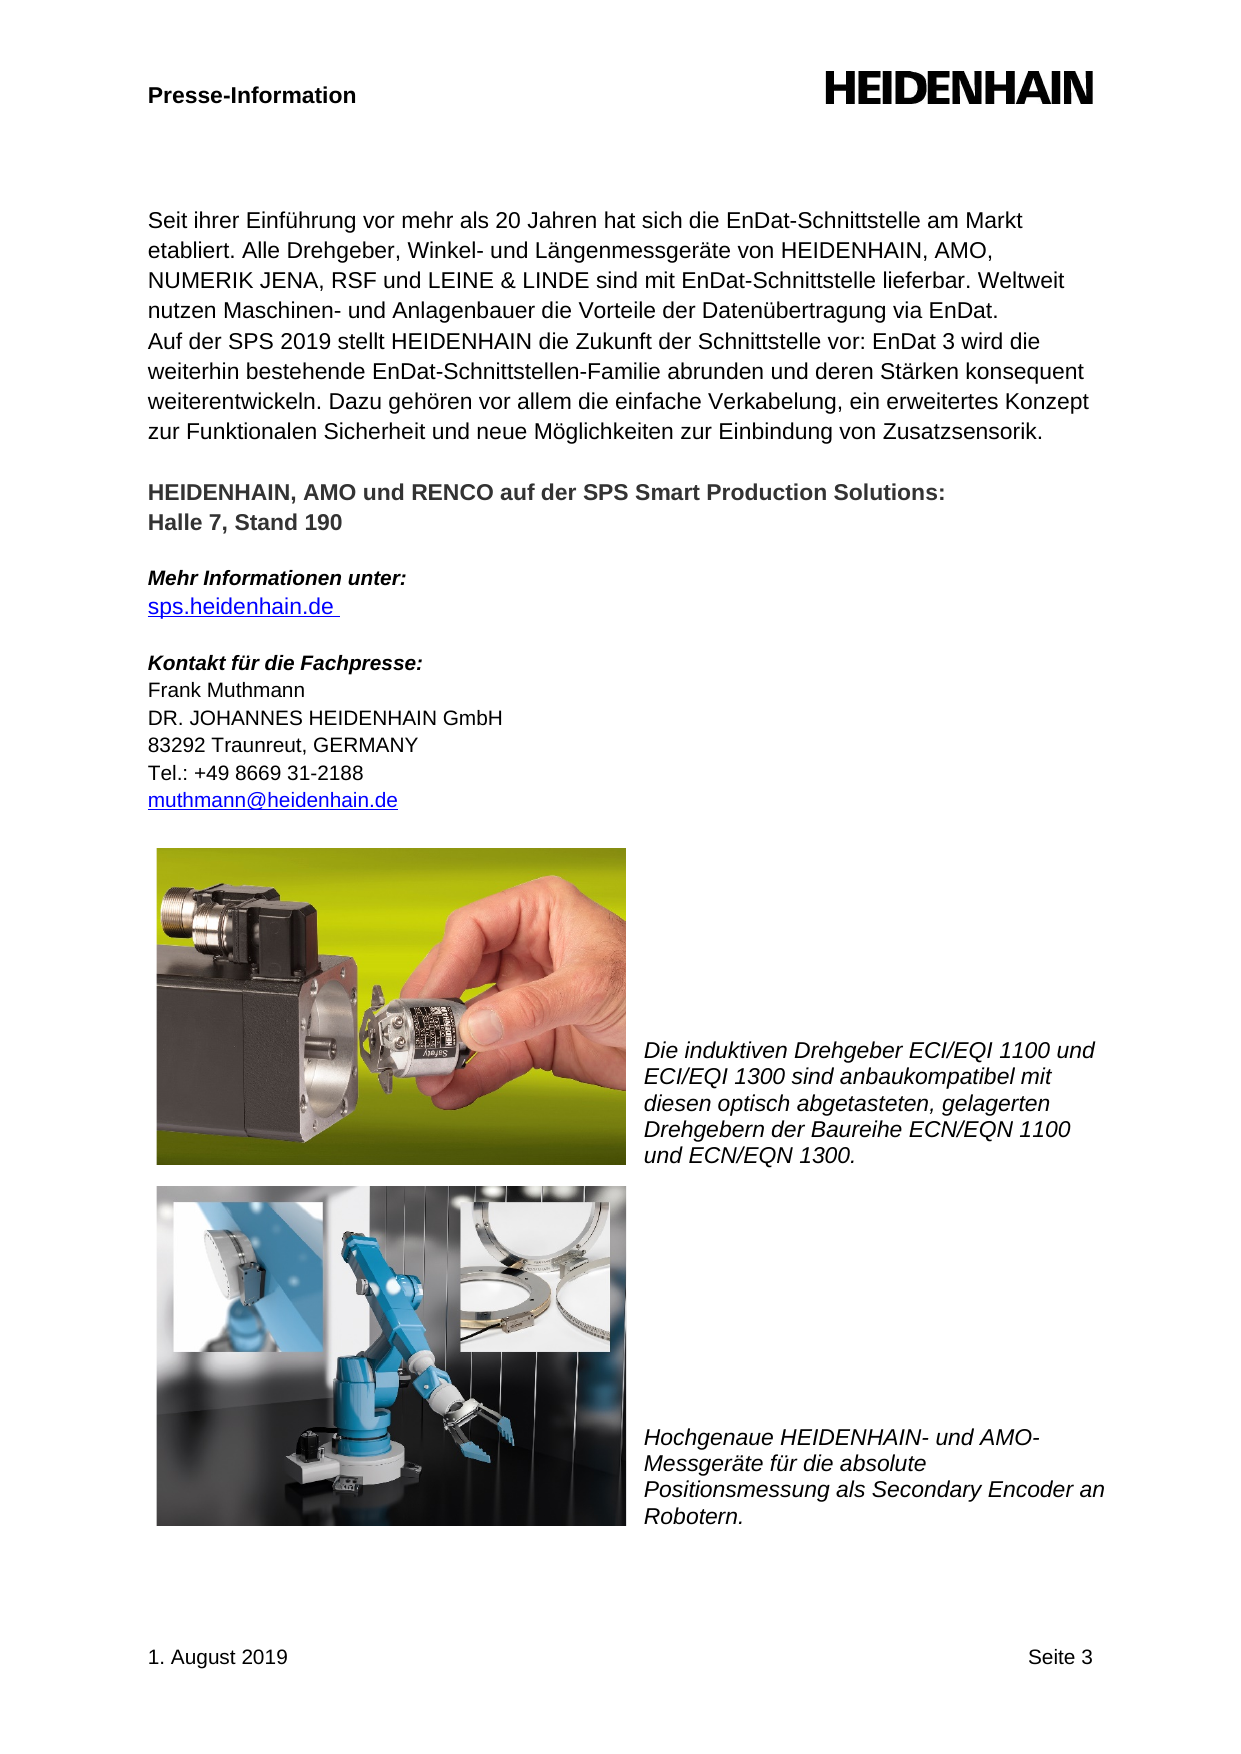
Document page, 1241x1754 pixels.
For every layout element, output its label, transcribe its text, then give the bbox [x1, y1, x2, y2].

text Auf der SPS 2019 stellt HEIDENHAIN die Zukunft der Schnittstelle vor: EnDat 3 wird die weiterhin bestehende EnDat-Schnittstellen-Familie abrunden und deren Stärken konsequent weiterentwickeln. Dazu gehören vor allem die einfache Verkabelung, ein erweitertes Konzept zur Funktionalen Sicherheit und neue Möglichkeiten zur Einbindung von Zusatzsensorik. [148, 328, 1092, 444]
table_header [148, 840, 635, 1177]
picture [156, 848, 626, 1165]
text Tel.: +49 8669 31-2188 [148, 761, 1092, 784]
table_header Die induktiven Drehgeber ECI/EQI 1100 und ECI/EQI 1300 sind anbaukompatibel mit diesen optisch abgetasteten, gelagerten Drehgebern der Baureihe ECN/EQN 1100 und ECN/EQN 1300. [635, 840, 1122, 1177]
picture [156, 1186, 627, 1526]
text Seit ihrer Einführung vor mehr als 20 Jahren hat sich die EnDat-Schnittstelle am Markt etabliert. Alle Drehgeber, Winkel- und Längenmessgeräte von HEIDENHAIN, AMO, NUMERIK JENA, RSF und LEINE & LINDE sind mit EnDat-Schnittstelle lieferbar. Weltweit nutzen Maschinen- und Anlagenbauer die Vorteile der Datenübertragung via EnDat. [148, 207, 1092, 324]
text Frank Muthmann [148, 678, 1092, 702]
text Mehr Informationen unter: [148, 565, 1092, 589]
table_cell [148, 1178, 635, 1538]
text 83292 Traunreut, GERMANY [148, 733, 1092, 757]
picture [825, 71, 1093, 104]
text muthmann@heidenhain.de [148, 788, 1092, 812]
text HEIDENHAIN, AMO und RENCO auf der SPS Smart Production Solutions: Halle 7, Stand 190 [148, 479, 1092, 535]
table_cell Hochgenaue HEIDENHAIN- und AMO-Messgeräte für die absolute Positionsmessung als Secondary Encoder an Robotern. [635, 1178, 1122, 1538]
text Kontakt für die Fachpresse: [148, 651, 1092, 674]
text DR. JOHANNES HEIDENHAIN GmbH [148, 706, 1092, 729]
text sps.heidenhain.de [148, 593, 1092, 619]
